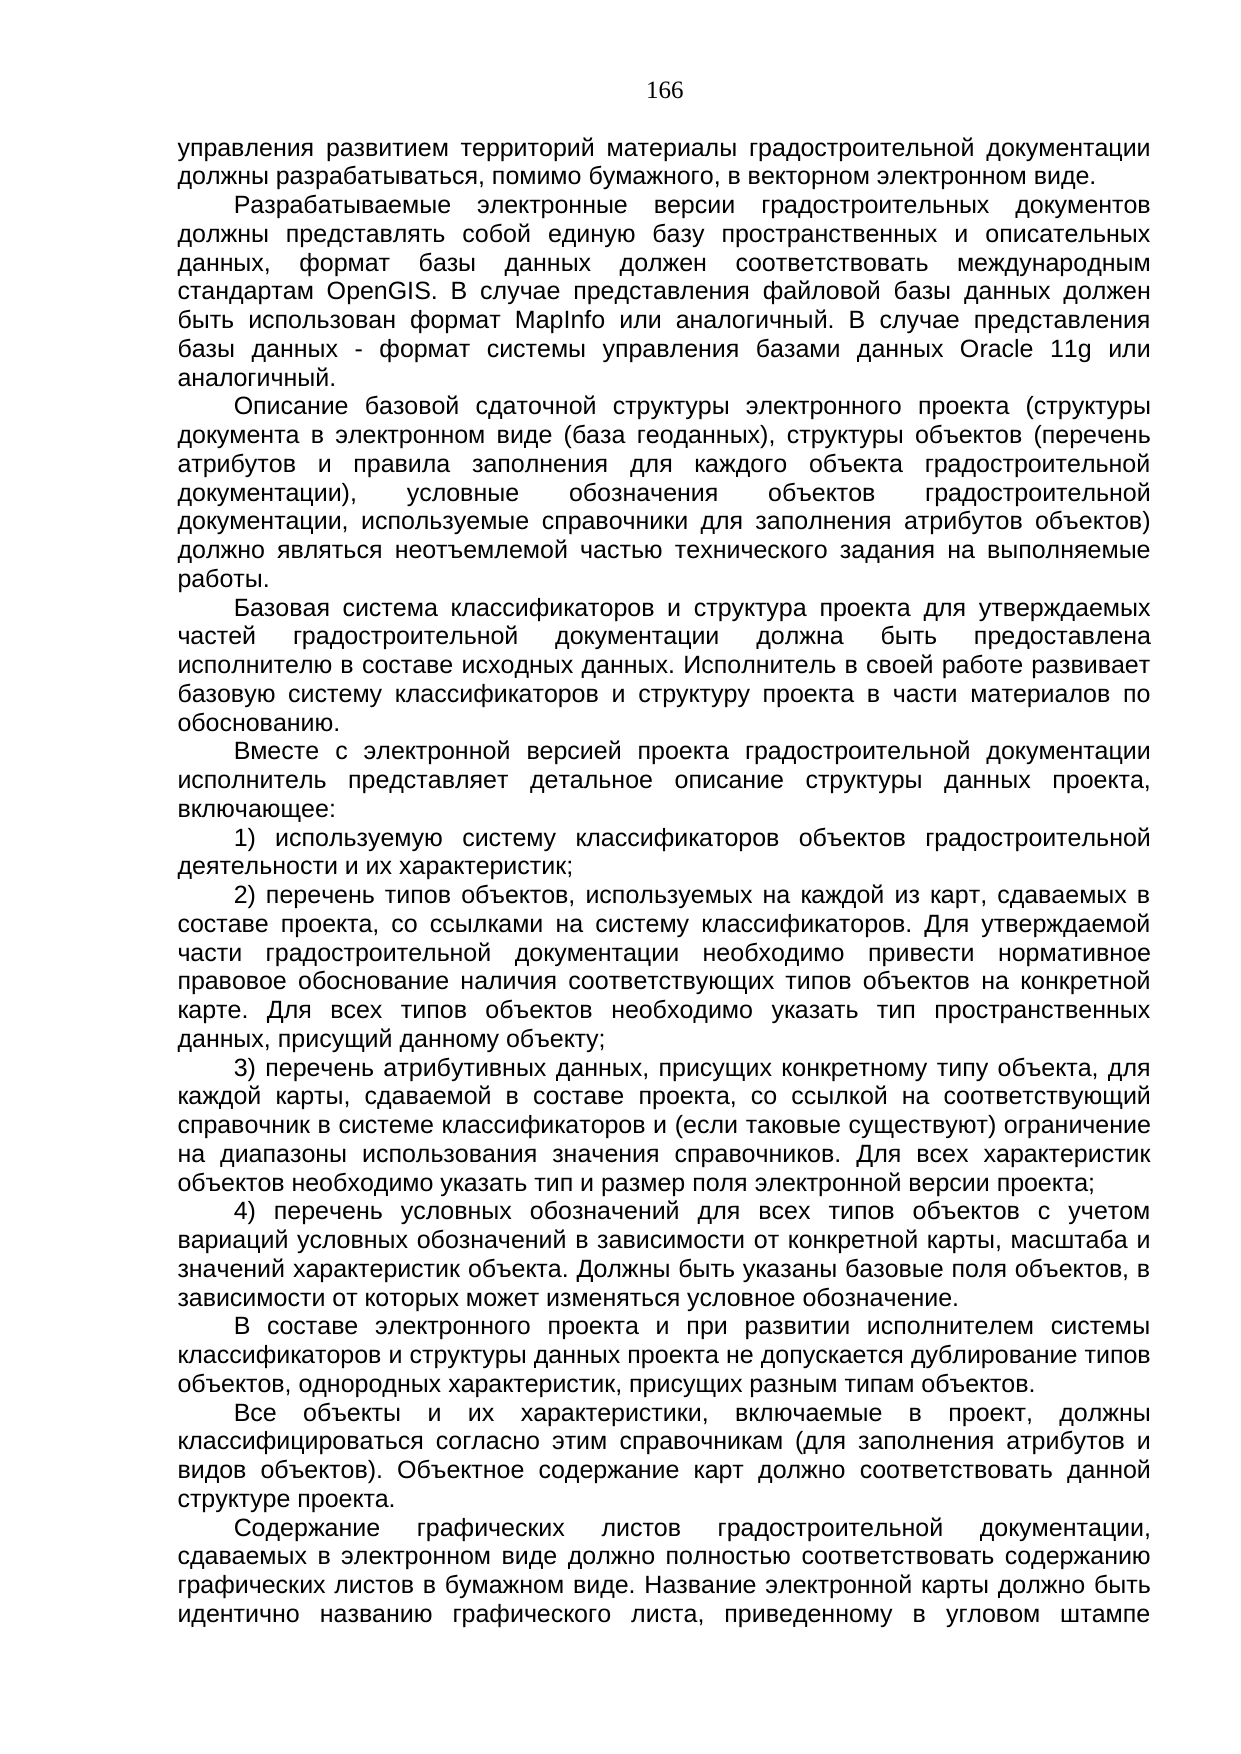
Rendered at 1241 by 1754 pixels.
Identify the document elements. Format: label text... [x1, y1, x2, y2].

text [177, 132, 1152, 190]
text Все объекты и их характеристики, включаемые в проект, должны классифицироваться согласно этим справочникам (для заполнения атрибутов и видов объектов). Объектное содержание карт должно соответствовать данной структуре проекта. [177, 1397, 1152, 1512]
text 2) перечень типов объектов, используемых на каждой из карт, сдаваемых в составе проекта, со ссылками на систему классификаторов. Для утверждаемой части градостроительной документации необходимо привести нормативное правовое обоснование наличия соответствующих типов объектов на конкретной карте. Для всех типов объектов необходимо указать тип пространственных данных, присущий данному объекту; [177, 880, 1152, 1052]
text Разрабатываемые электронные версии градостроительных документов должны представлять собой единую базу пространственных и описательных данных, формат базы данных должен соответствовать международным стандартам OpenGIS. В случае представления файловой базы данных должен быть использован формат MapInfo или аналогичный. В случае представления базы данных - формат системы управления базами данных Oracle 11g или аналогичный. [177, 190, 1152, 391]
text 3) перечень атрибутивных данных, присущих конкретному типу объекта, для каждой карты, сдаваемой в составе проекта, со ссылкой на соответствующий справочник в системе классификаторов и (если таковые существуют) ограничение на диапазоны использования значения справочников. Для всех характеристик объектов необходимо указать тип и размер поля электронной версии проекта; [177, 1052, 1152, 1196]
text 4) перечень условных обозначений для всех типов объектов с учетом вариаций условных обозначений в зависимости от конкретной карты, масштаба и значений характеристик объекта. Должны быть указаны базовые поля объектов, в зависимости от которых может изменяться условное обозначение. [177, 1196, 1152, 1311]
text Описание базовой сдаточной структуры электронного проекта (структуры документа в электронном виде (база геоданных), структуры объектов (перечень атрибутов и правила заполнения для каждого объекта градостроительной документации), условные обозначения объектов градостроительной документации, используемые справочники для заполнения атрибутов объектов) должно являться неотъемлемой частью технического задания на выполняемые работы. [177, 391, 1152, 592]
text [177, 1512, 1152, 1627]
text Базовая система классификаторов и структура проекта для утверждаемых частей градостроительной документации должна быть предоставлена исполнителю в составе исходных данных. Исполнитель в своей работе развивает базовую систему классификаторов и структуру проекта в части материалов по обоснованию. [177, 592, 1152, 736]
text 1) используемую систему классификаторов объектов градостроительной деятельности и их характеристик; [177, 822, 1152, 880]
text В составе электронного проекта и при развитии исполнителем системы классификаторов и структуры данных проекта не допускается дублирование типов объектов, однородных характеристик, присущих разным типам объектов. [177, 1311, 1152, 1397]
text Вместе с электронной версией проекта градостроительной документации исполнитель представляет детальное описание структуры данных проекта, включающее: [177, 736, 1152, 822]
